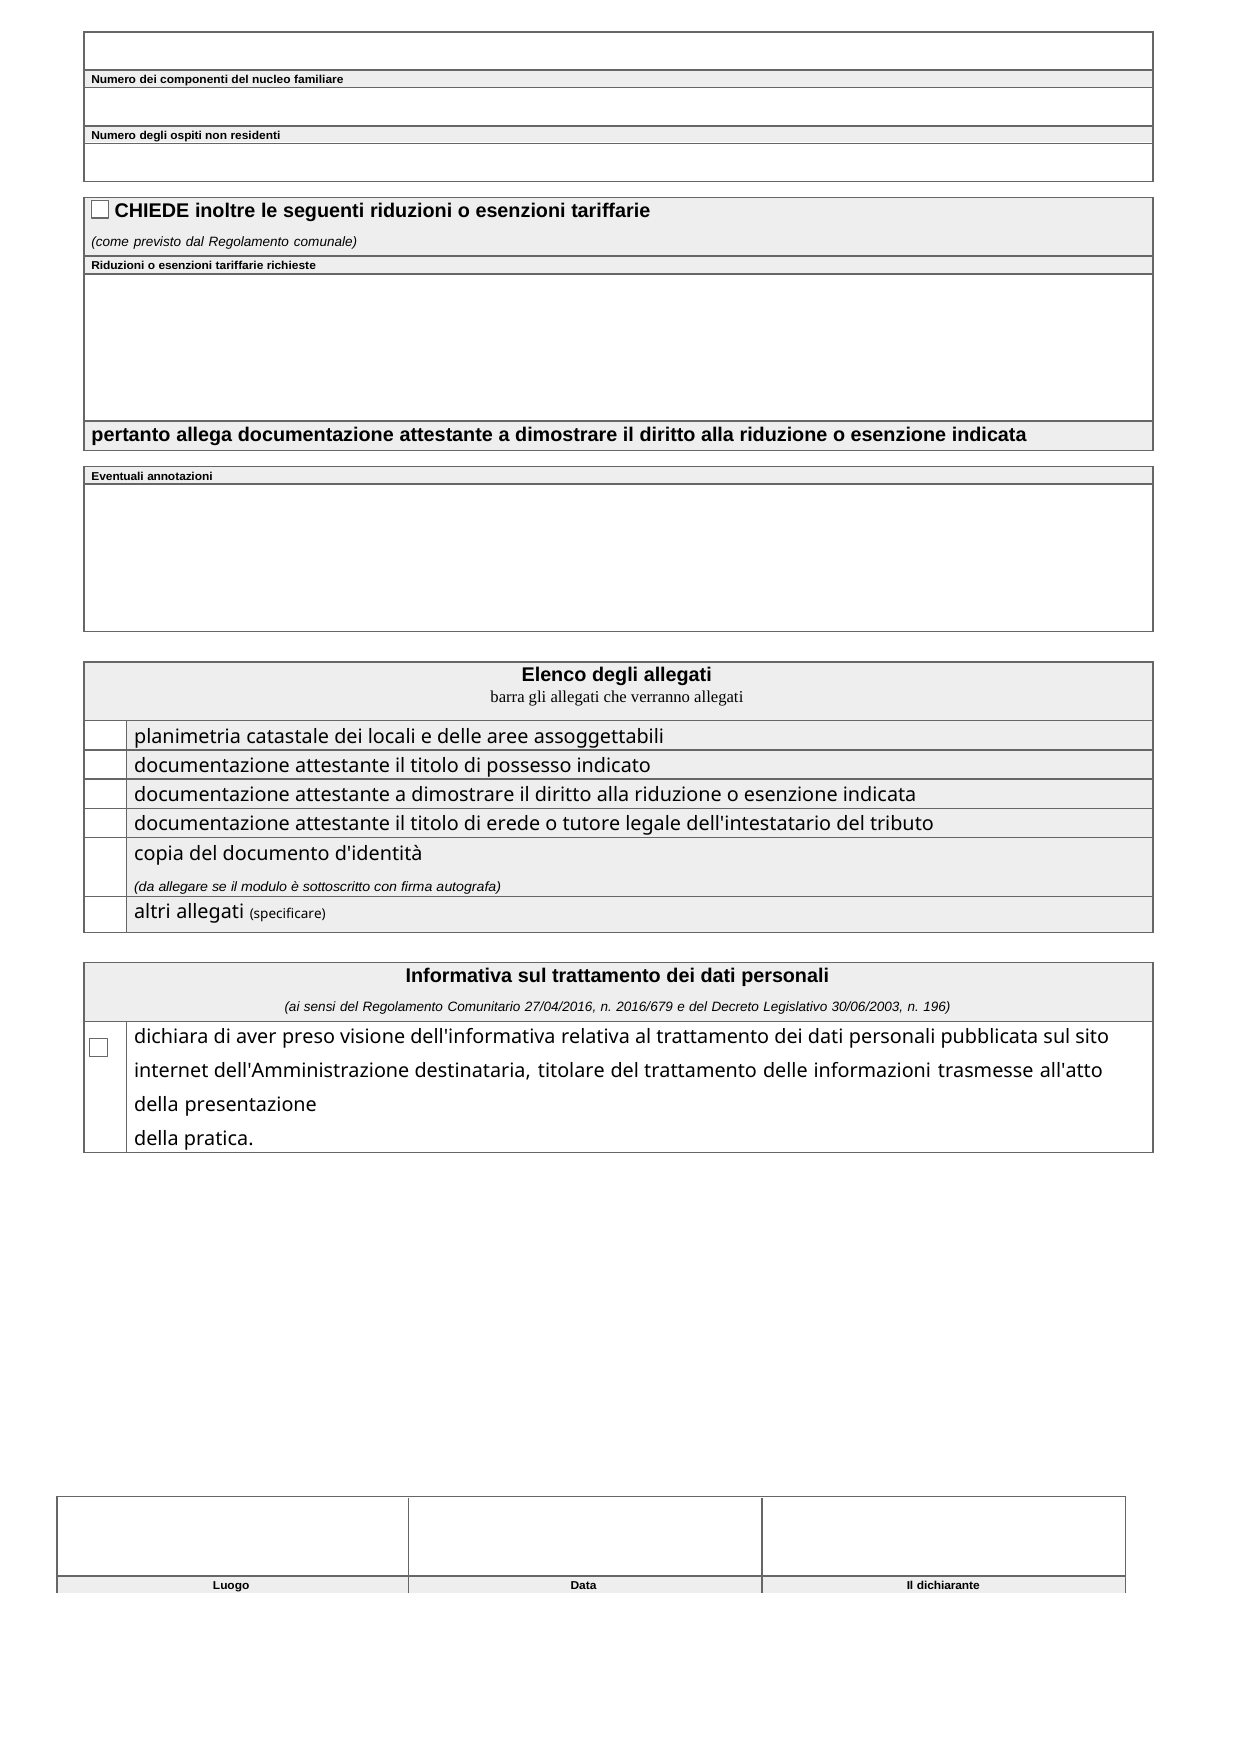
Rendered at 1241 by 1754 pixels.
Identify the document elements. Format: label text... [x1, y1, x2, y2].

table_cell Numero dei componenti del nucleo familiare [85, 71, 1152, 87]
table_cell copia del documento d'identità (da allegare se il modulo è sottoscritto con firma autografa) [127, 838, 1152, 896]
table_cell [85, 88, 1152, 125]
table_cell [85, 780, 126, 808]
table_header [58, 1497, 408, 1575]
table_cell documentazione attestante il titolo di erede o tutore legale dell'intestatario del tributo [127, 809, 1152, 837]
table_cell Data [409, 1577, 761, 1593]
table_cell [85, 751, 126, 778]
table_cell [85, 1022, 126, 1152]
table_cell [85, 721, 126, 749]
table_cell [85, 275, 1152, 420]
table_cell [85, 809, 126, 837]
table_cell [85, 838, 126, 896]
table_cell [85, 897, 126, 932]
table_cell Numero degli ospiti non residenti [85, 127, 1152, 142]
table_cell pertanto allega documentazione attestante a dimostrare il diritto alla riduzione o esenzione indicata [85, 422, 1152, 450]
table_cell planimetria catastale dei locali e delle aree assoggettabili [127, 721, 1152, 749]
table_cell Riduzioni o esenzioni tariffarie richieste [85, 257, 1152, 273]
table_cell altri allegati (specificare) [127, 897, 1152, 932]
table_header [409, 1497, 762, 1575]
table_cell Luogo [58, 1577, 408, 1593]
table_cell Il dichiarante [763, 1577, 1125, 1593]
table_cell [85, 33, 1152, 69]
table_cell documentazione attestante a dimostrare il diritto alla riduzione o esenzione indicata [127, 780, 1152, 808]
table_cell documentazione attestante il titolo di possesso indicato [127, 751, 1152, 778]
table_header Eventuali annotazioni [85, 467, 1152, 483]
table_cell [85, 485, 1152, 631]
table_header CHIEDE inoltre le seguenti riduzioni o esenzioni tariffarie (come previsto dal Regolamento comunale) [85, 198, 1152, 255]
table_header [763, 1497, 1125, 1575]
table_cell [85, 144, 1152, 181]
table_cell dichiara di aver preso visione dell'informativa relativa al trattamento dei dati personali pubblicata sul sito internet dell'Amministrazione destinataria, titolare del trattamento delle informazioni trasmesse all'atto della presentazione della pratica. [127, 1022, 1152, 1152]
table_header Elenco degli allegati barra gli allegati che verranno allegati [85, 663, 1152, 720]
table_header Informativa sul trattamento dei dati personali (ai sensi del Regolamento Comunitario 27/04/2016, n. 2016/679 e del Decreto Legislativo 30/06/2003, n. 196) [85, 963, 1152, 1021]
